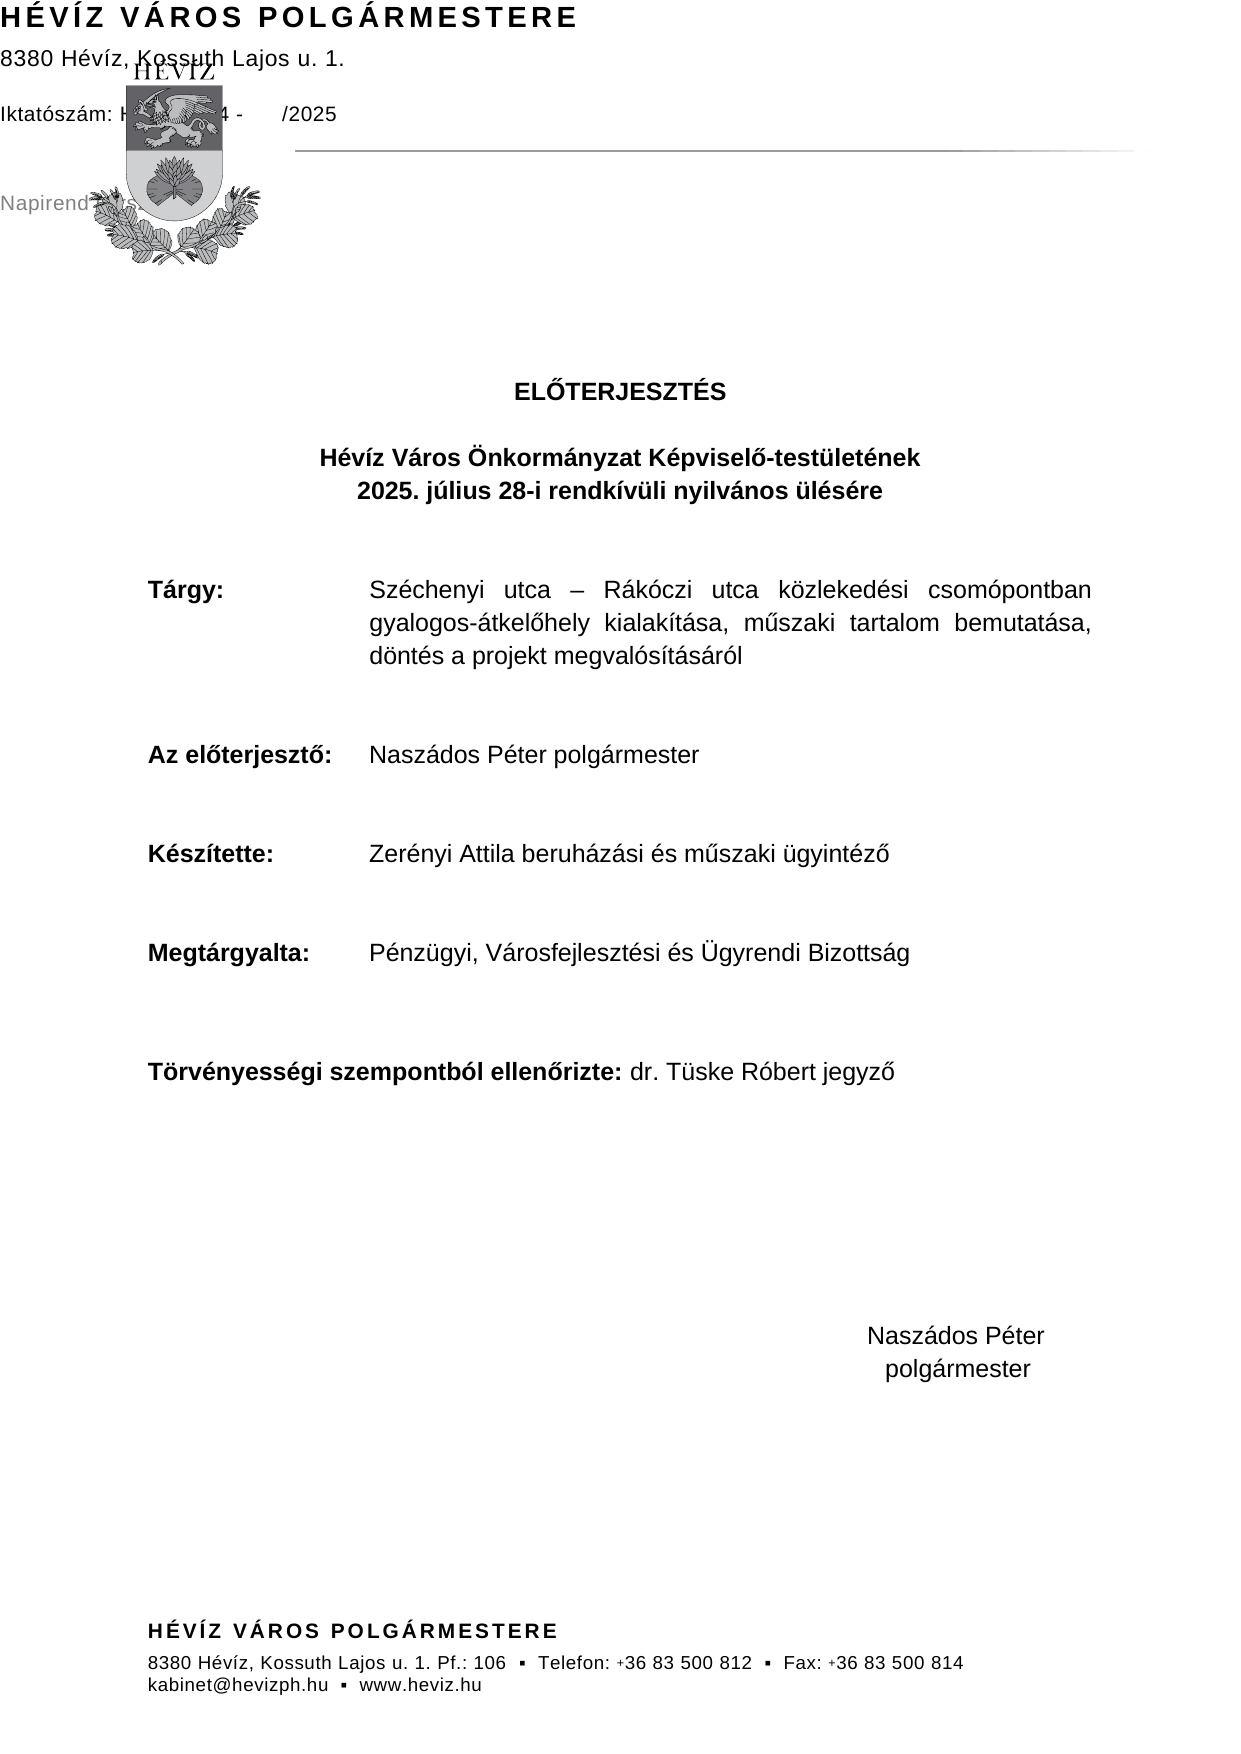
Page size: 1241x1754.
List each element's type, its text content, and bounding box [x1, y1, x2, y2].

text Készítette: Zerényi Attila beruházási és műszaki ügyintéző [148, 839, 1093, 868]
text Megtárgyalta: Pénzügyi, Városfejlesztési és Ügyrendi Bizottság [148, 938, 1093, 967]
text Törvényességi szempontból ellenőrizte: dr. Tüske Róbert jegyző [148, 1057, 1093, 1085]
text ELŐTERJESZTÉS [148, 377, 1093, 406]
text Tárgy: Széchenyi utca – Rákóczi utca közlekedési csomópontban gyalogos-átkelőhely kialakítása, műszaki tartalom bemutatása, döntés a projekt megvalósításáról [148, 575, 1093, 670]
text polgármester [148, 1354, 1093, 1383]
text Hévíz Város Önkormányzat Képviselő-testületének [148, 443, 1093, 472]
text Az előterjesztő: Naszádos Péter polgármester [148, 740, 1093, 769]
text Naszádos Péter [148, 1321, 1093, 1349]
text 2025. július 28-i rendkívüli nyilvános ülésére [148, 476, 1093, 505]
